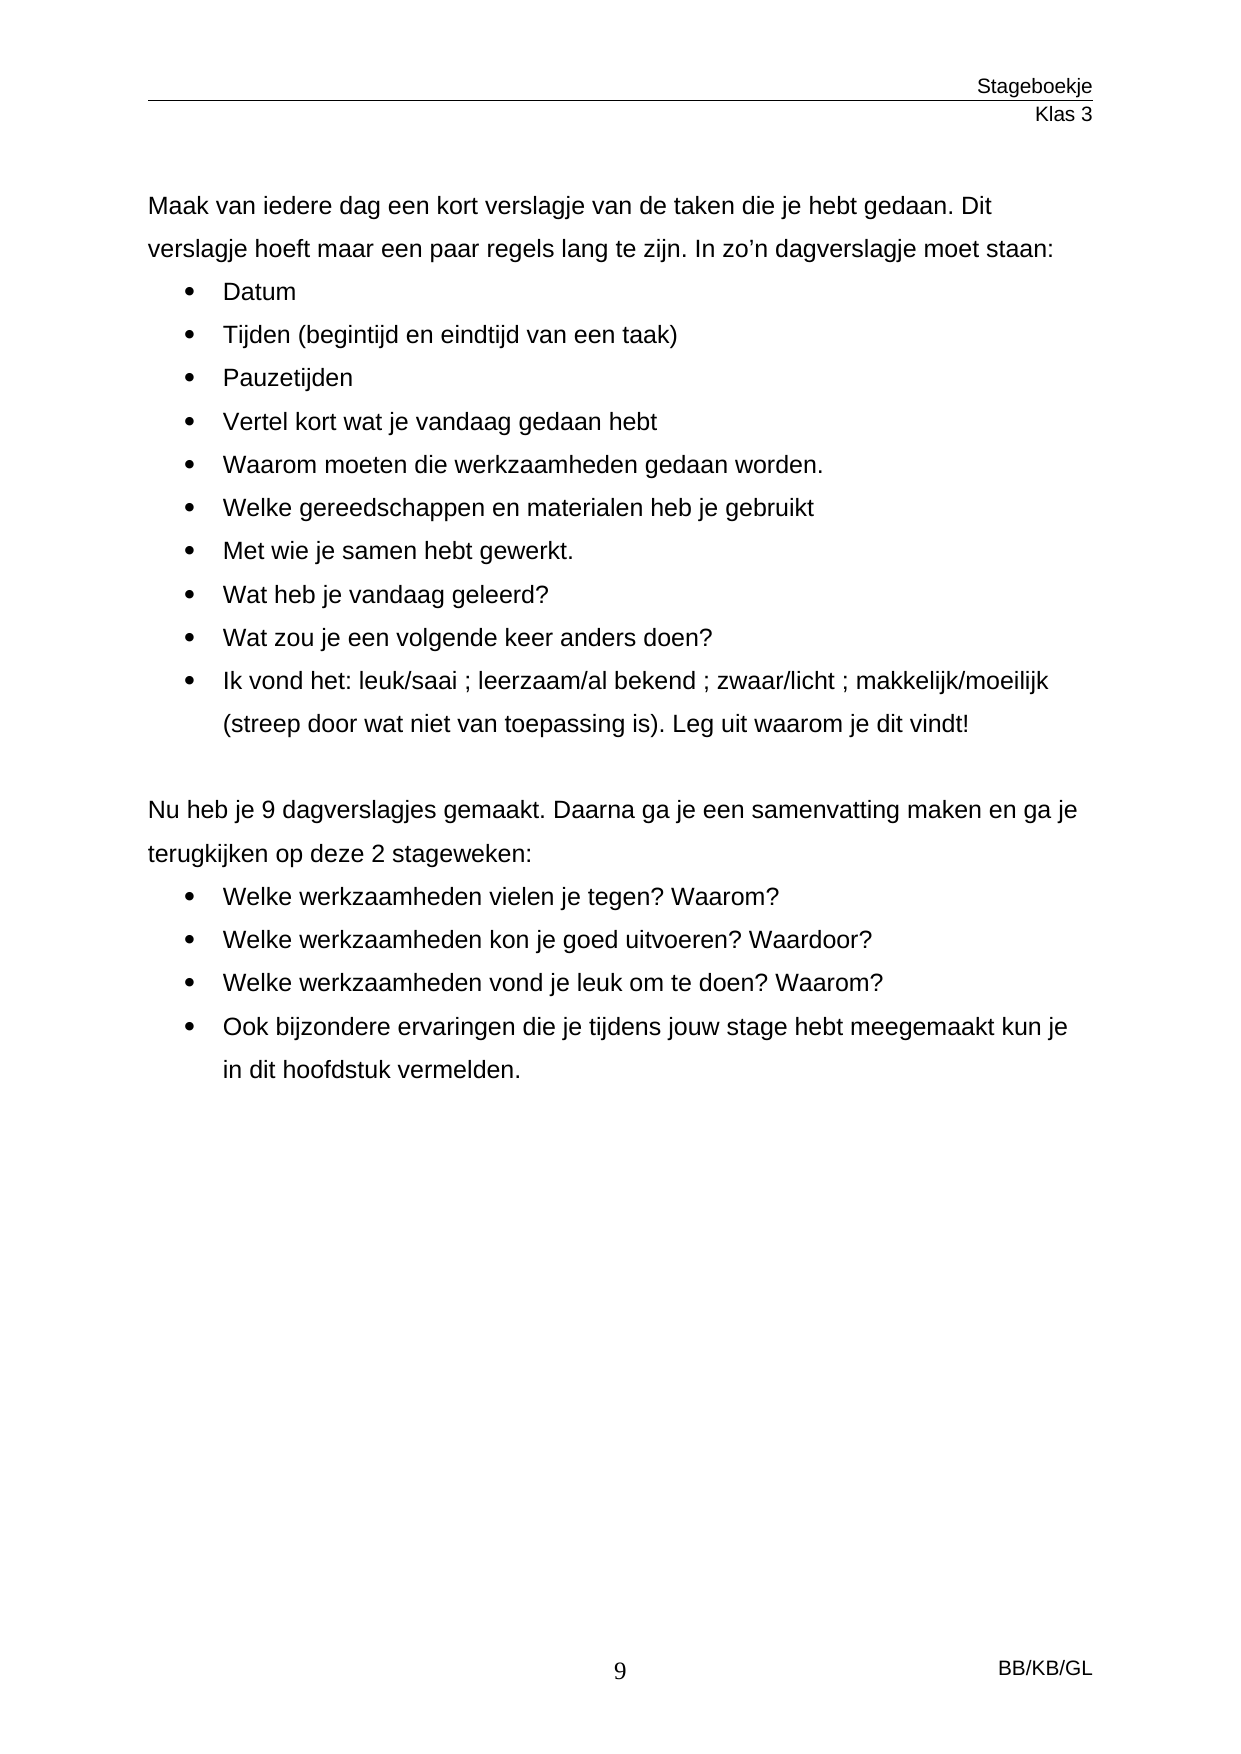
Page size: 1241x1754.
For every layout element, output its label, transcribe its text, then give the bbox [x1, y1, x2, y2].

list Wat heb je vandaag geleerd? [185, 579, 1093, 608]
list Welke werkzaamheden vond je leuk om te doen? Waarom? [185, 968, 1093, 997]
list Welke werkzaamheden kon je goed uitvoeren? Waardoor? [185, 925, 1093, 954]
list Tijden (begintijd en eindtijd van een taak) [185, 320, 1093, 349]
list Pauzetijden [185, 363, 1093, 392]
list Datum [185, 277, 1093, 306]
list Ik vond het: leuk/saai ; leerzaam/al bekend ; zwaar/licht ; makkelijk/moeilijk (streep door wat niet van toepassing is). Leg uit waarom je dit vindt! [185, 666, 1093, 738]
list Waarom moeten die werkzaamheden gedaan worden. [185, 450, 1093, 479]
list Vertel kort wat je vandaag gedaan hebt [185, 407, 1093, 436]
list Welke werkzaamheden vielen je tegen? Waarom? [185, 882, 1093, 911]
text Maak van iedere dag een kort verslagje van de taken die je hebt gedaan. Dit verslagje hoeft maar een paar regels lang te zijn. In zo’n dagverslagje moet staan: [148, 191, 1093, 263]
list Wat zou je een volgende keer anders doen? [185, 623, 1093, 652]
list Met wie je samen hebt gewerkt. [185, 536, 1093, 565]
list Welke gereedschappen en materialen heb je gebruikt [185, 493, 1093, 522]
text Nu heb je 9 dagverslagjes gemaakt. Daarna ga je een samenvatting maken en ga je terugkijken op deze 2 stageweken: [148, 796, 1093, 867]
list Ook bijzondere ervaringen die je tijdens jouw stage hebt meegemaakt kun je in dit hoofdstuk vermelden. [185, 1011, 1093, 1083]
